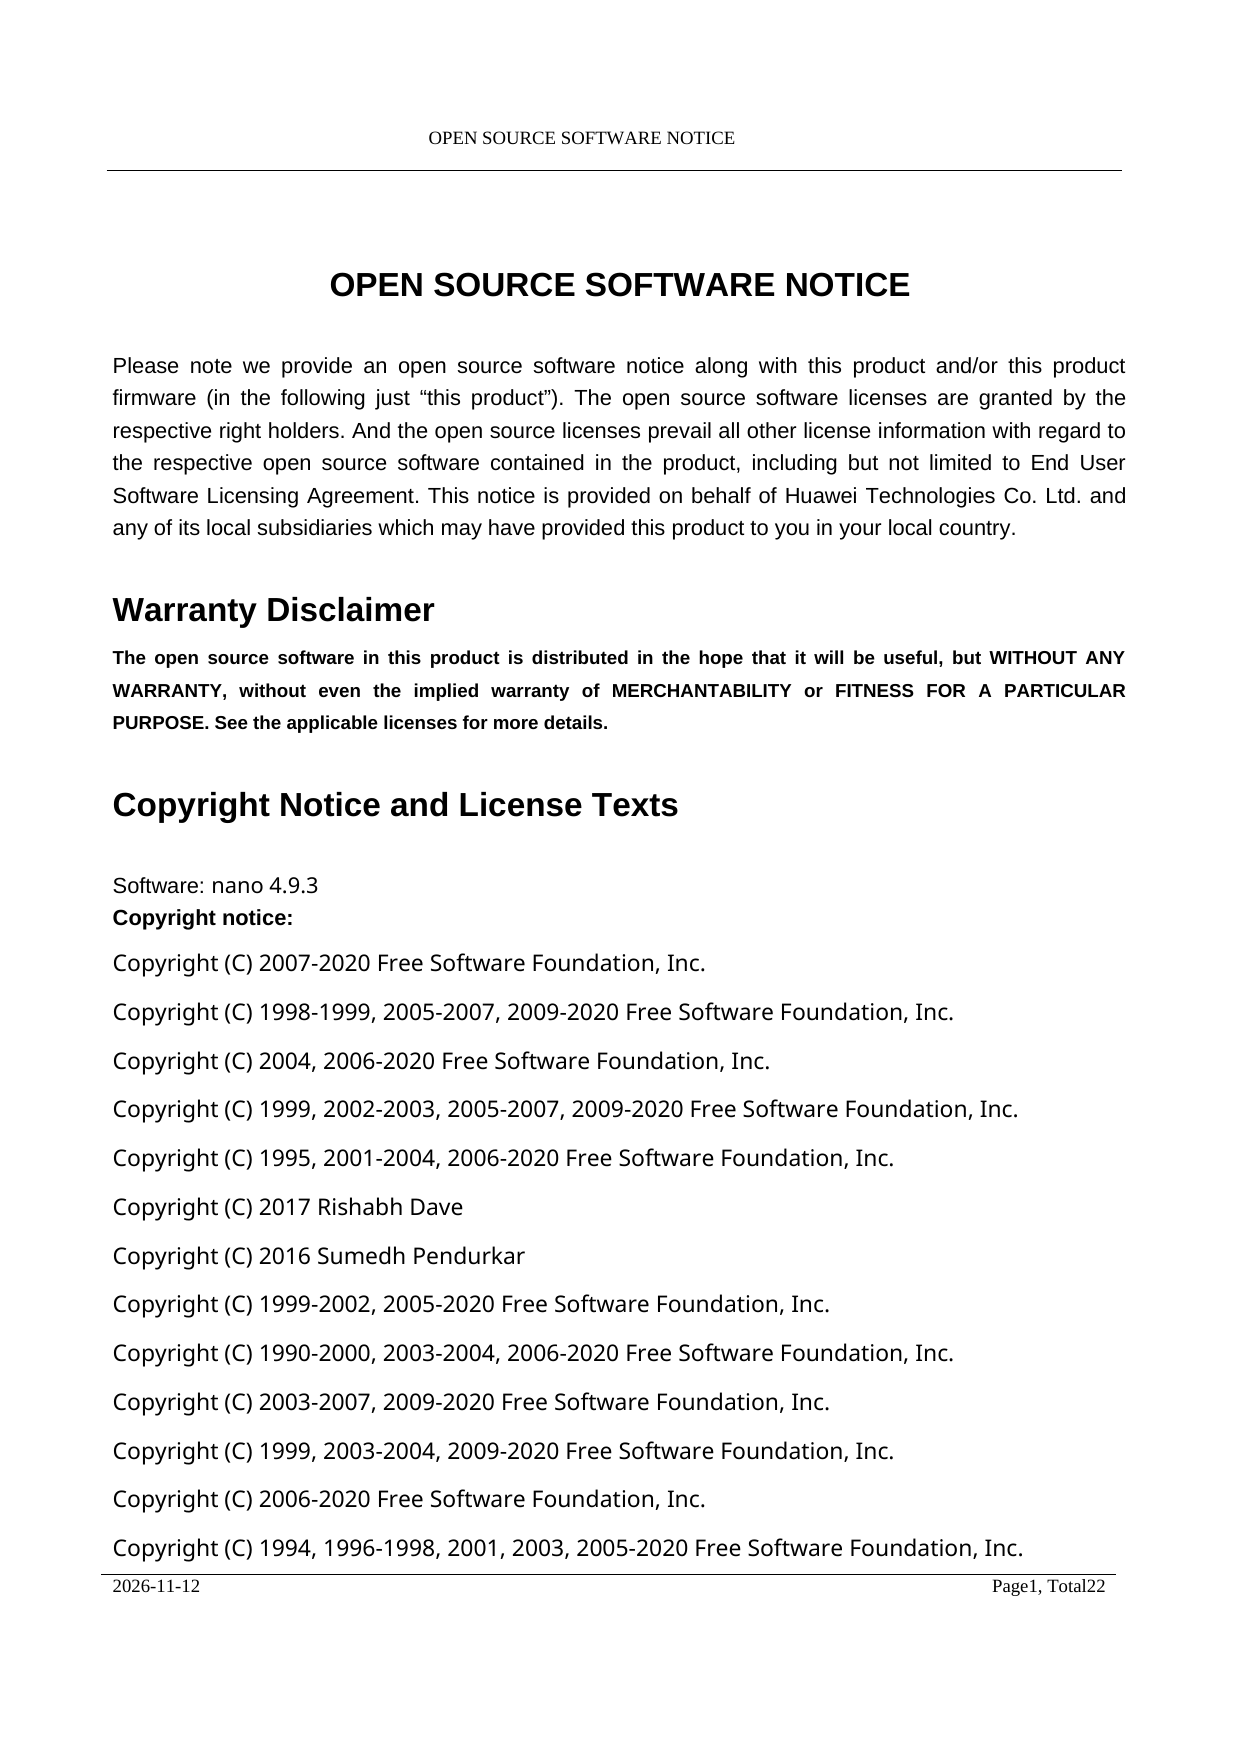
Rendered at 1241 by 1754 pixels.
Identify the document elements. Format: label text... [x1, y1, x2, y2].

text Software: nano 4.9.3 [112, 869, 1128, 901]
text Please note we provide an open source software notice along with this product and/or this product firmware (in the following just “this product”). The open source software licenses are granted by the respective right holders. And the open source licenses prevail all other license information with regard to the respective open source software contained in the product, including but not limited to End User Software Licensing Agreement. This notice is provided on behalf of Huawei Technologies Co. Ltd. and any of its local subsidiaries which may have provided this product to you in your local country. [112, 349, 1128, 544]
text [112, 947, 1128, 1564]
text The open source software in this product is distributed in the hope that it will be useful, but WITHOUT ANY WARRANTY, without even the implied warranty of MERCHANTABILITY or FITNESS FOR A PARTICULAR PURPOSE. See the applicable licenses for more details. [112, 641, 1128, 739]
text Copyright Notice and License Texts [112, 771, 1128, 836]
text OPEN SOURCE SOFTWARE NOTICE [112, 251, 1128, 316]
text Copyright notice: [112, 901, 1128, 934]
text Warranty Disclaimer [112, 576, 1128, 641]
